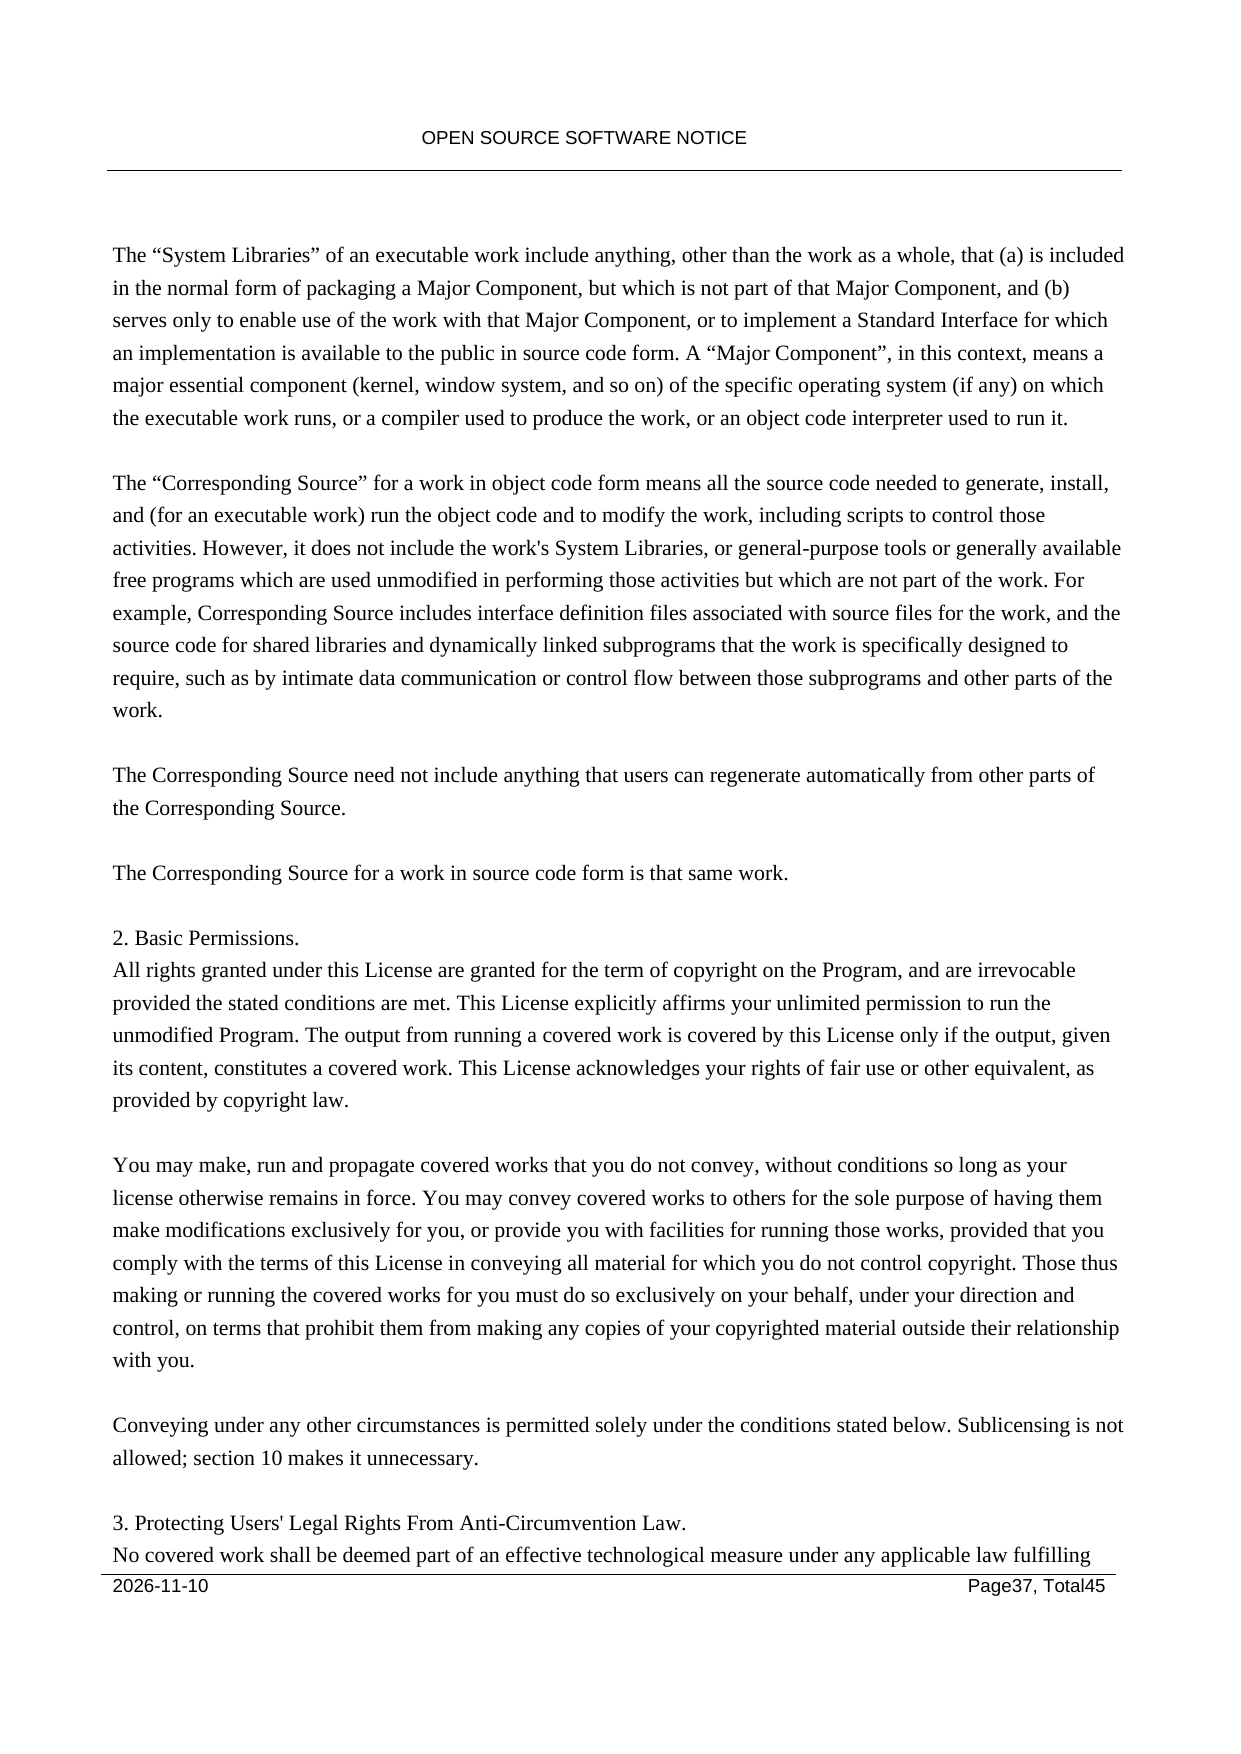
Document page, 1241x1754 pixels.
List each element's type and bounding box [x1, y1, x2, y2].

text [112, 206, 1128, 1571]
